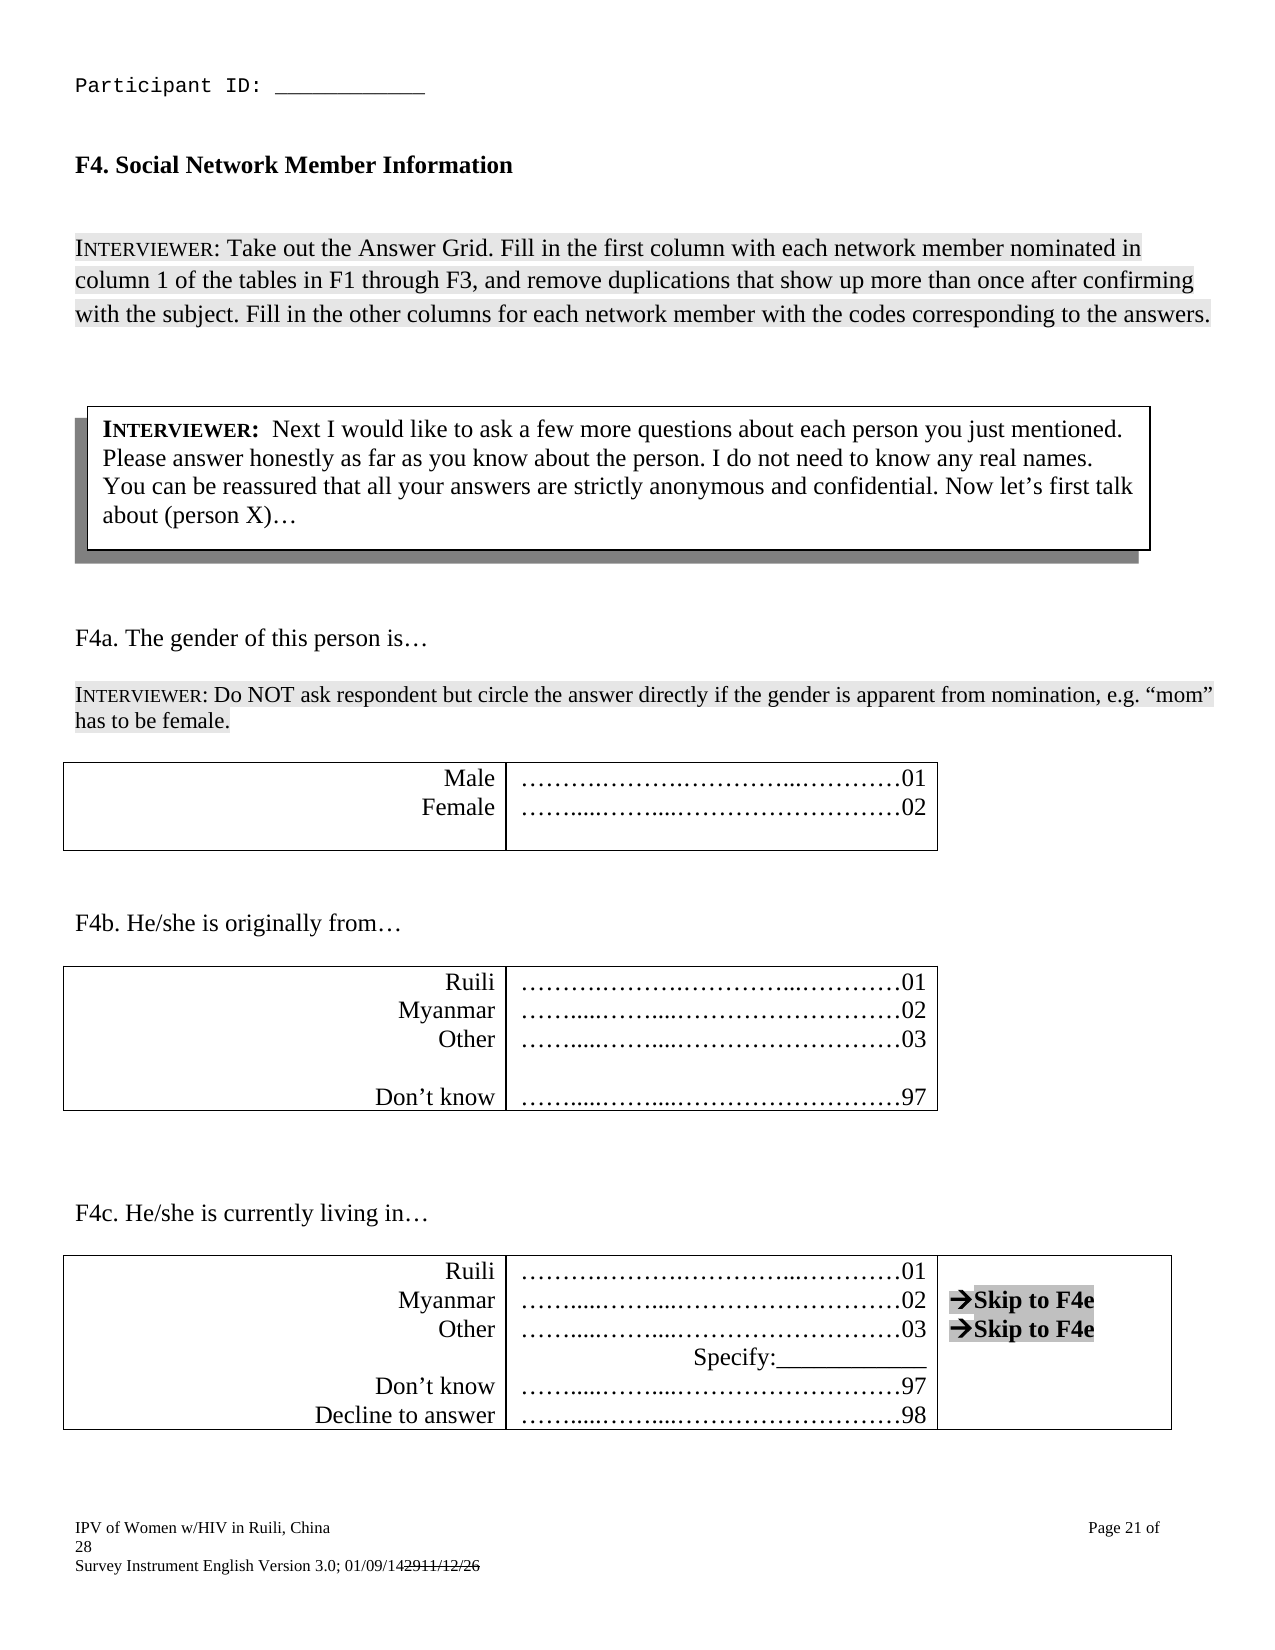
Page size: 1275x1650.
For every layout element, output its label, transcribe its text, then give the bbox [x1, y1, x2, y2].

table_header ……….……….…………...…………01 …….....……....………………………02 …….....……....………………………03 Specify:____________ …….....……....………………………97 …….....……....………………………98 [507, 1256, 937, 1429]
text F4b. He/she is originally from… [75, 908, 1218, 937]
table_header ……….……….…………...…………01 …….....……....………………………02 [507, 763, 937, 849]
table_header Skip to F4e Skip to F4e [938, 1256, 1171, 1429]
table_header ……….……….…………...…………01 …….....……....………………………02 …….....……....………………………03 …….....……....………………………97 [507, 967, 937, 1110]
text F4. Social Network Member Information [75, 150, 1218, 179]
text F4c. He/she is currently living in… [75, 1198, 1218, 1226]
text Interviewer: Take out the Answer Grid. Fill in the first column with each network member nominated in column 1 of the tables in F1 through F3, and remove duplications that show up more than once after confirming with the subject. Fill in the other columns for each network member with the codes corresponding to the answers. [75, 233, 1218, 327]
table_header Ruili Myanmar Other Don’t know Decline to answer [64, 1256, 505, 1429]
table_header Ruili Myanmar Other Don’t know [64, 967, 505, 1110]
table_header Male Female [64, 763, 505, 849]
text Interviewer: Do NOT ask respondent but circle the answer directly if the gender is apparent from nomination, e.g. “mom” has to be female. [230, 681, 1218, 733]
text F4a. The gender of this person is… [75, 623, 1218, 652]
